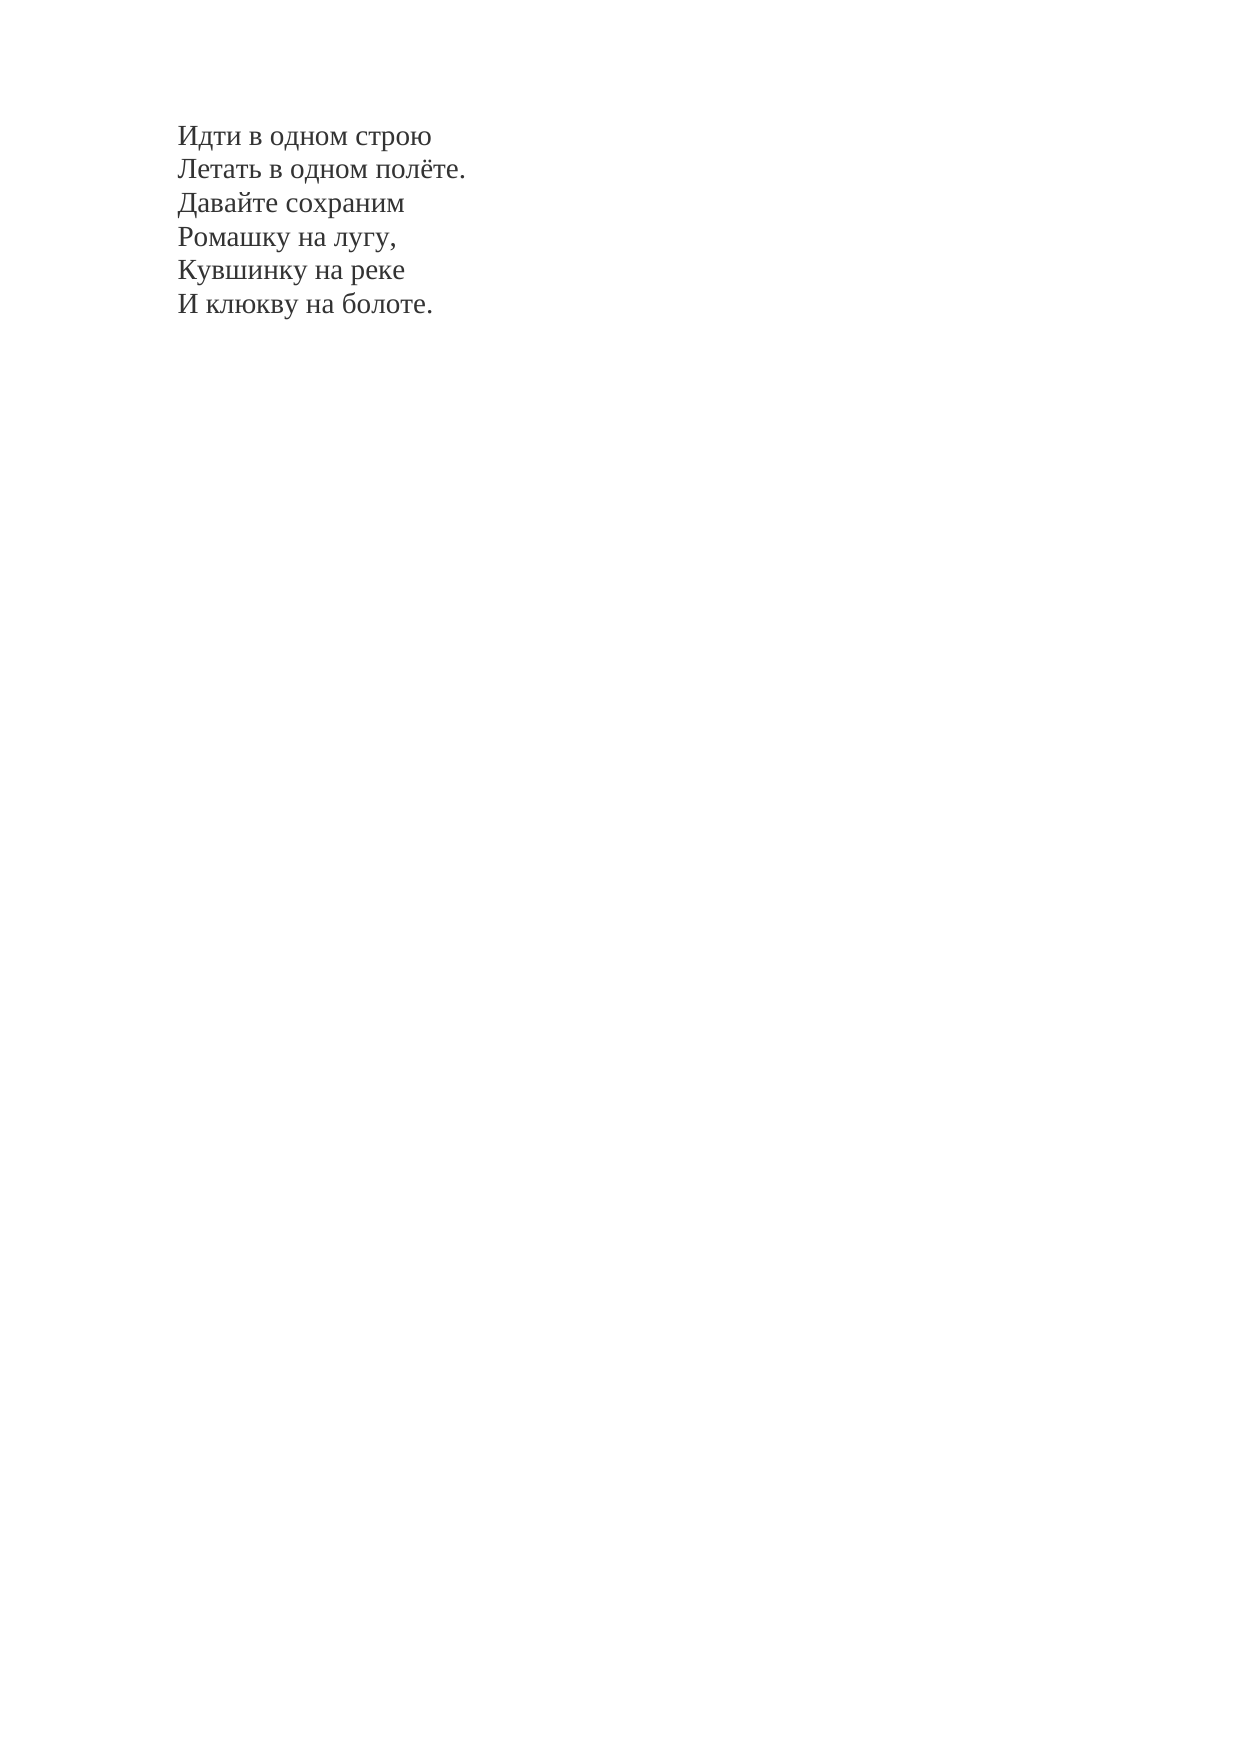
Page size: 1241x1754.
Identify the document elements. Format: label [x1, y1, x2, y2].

text [177, 118, 1152, 319]
